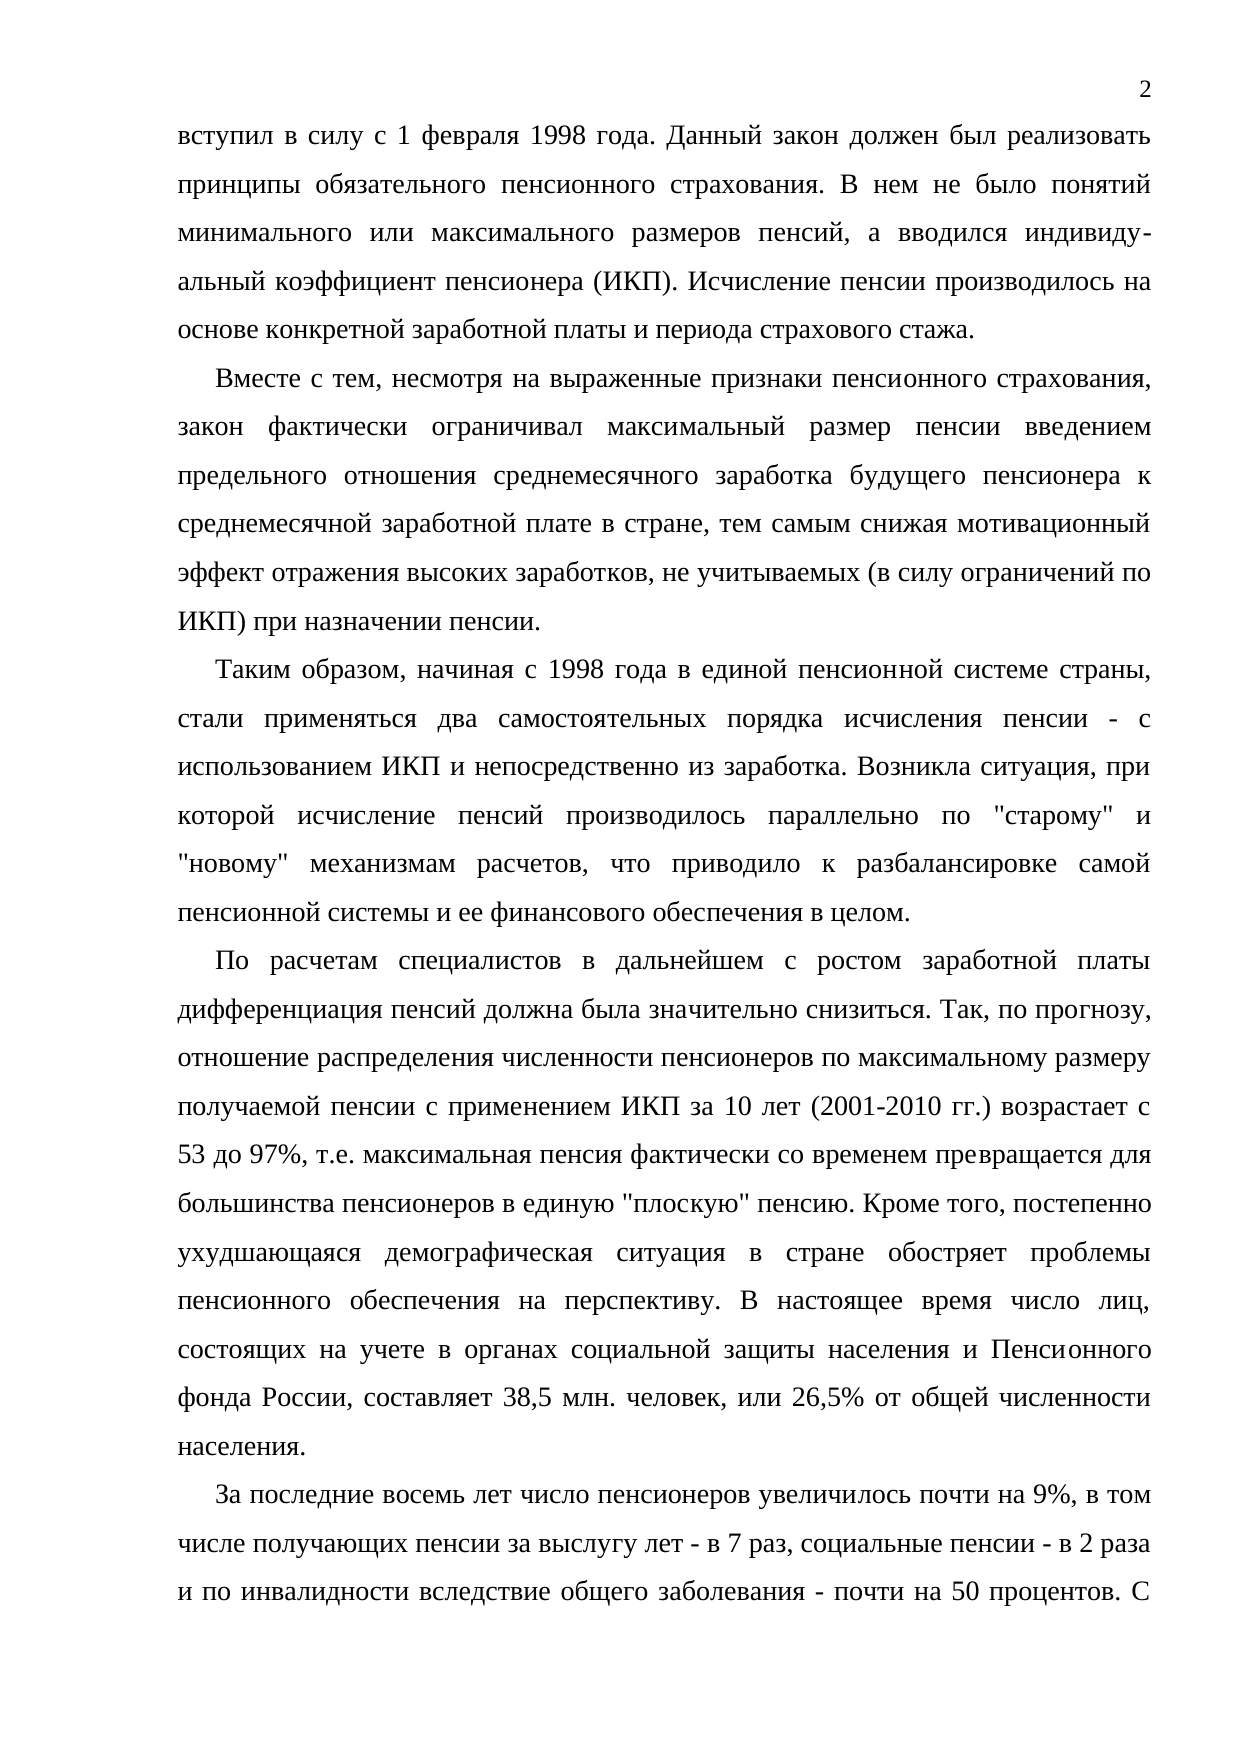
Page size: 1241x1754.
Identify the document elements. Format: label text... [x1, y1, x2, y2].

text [177, 1477, 1152, 1607]
text По расчетам специалистов в дальнейшем с ростом заработной платы дифференциация пенсий должна была значительно снизиться. Так, по прогнозу, отношение распределения численности пенсионеров по максимальному размеру получаемой пенсии с применением ИКП за 10 лет (2001-2010 гг.) возрастает с 53 до 97%, т.е. максимальная пенсия фактически со временем превращается для большинства пенсионеров в единую "плоскую" пенсию. Кроме того, постепенно ухудшающаяся демографическая ситуация в стране обостряет проблемы пенсионного обеспечения на перспективу. В настоящее время число лиц, состоящих на учете в органах социальной защиты населения и Пенсионного фонда России, составляет 38,5 млн. человек, или 26,5% от общей численности населения. [177, 943, 1152, 1461]
text Вместе с тем, несмотря на выраженные признаки пенсионного страхования, закон фактически ограничивал максимальный размер пенсии введением предельного отношения среднемесячного заработка будущего пенсионера к среднемесячной заработной плате в стране, тем самым снижая мотивационный эффект отражения высоких заработков, не учитываемых (в силу ограничений по ИКП) при назначении пенсии. [177, 361, 1152, 636]
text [177, 118, 1152, 345]
text Таким образом, начиная с 1998 года в единой пенсионной системе страны, стали применяться два самостоятельных порядка исчисления пенсии - с использованием ИКП и непосредственно из заработка. Возникла ситуация, при которой исчисление пенсий производилось параллельно по "старому" и "новому" механизмам расчетов, что приводило к разбалансировке самой пенсионной системы и ее финансового обеспечения в целом. [177, 652, 1152, 927]
